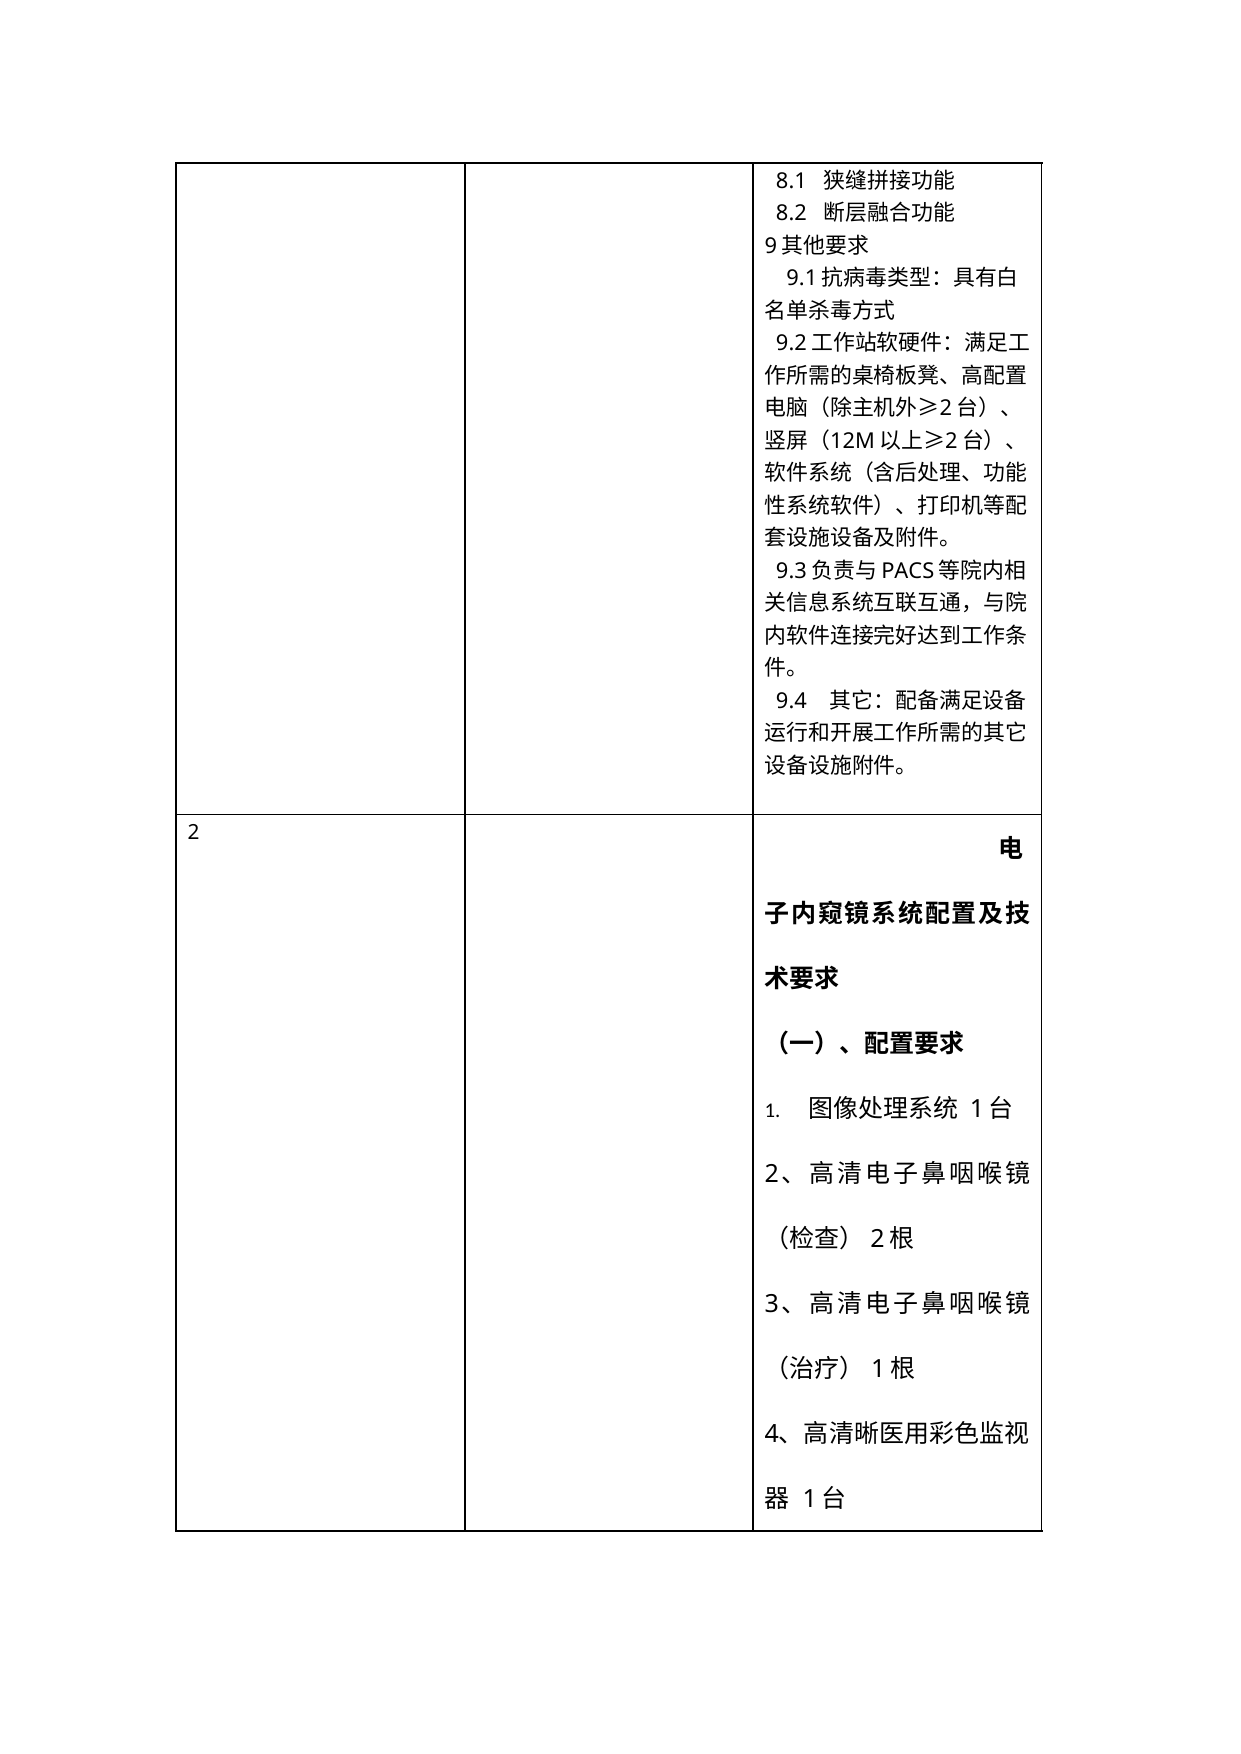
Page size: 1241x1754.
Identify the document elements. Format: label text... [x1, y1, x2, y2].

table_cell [754, 815, 1041, 1530]
table_cell [466, 815, 752, 1530]
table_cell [754, 164, 1041, 813]
table_cell [466, 164, 752, 813]
table_cell 1 [177, 164, 464, 813]
table_cell 2 [177, 815, 464, 1530]
